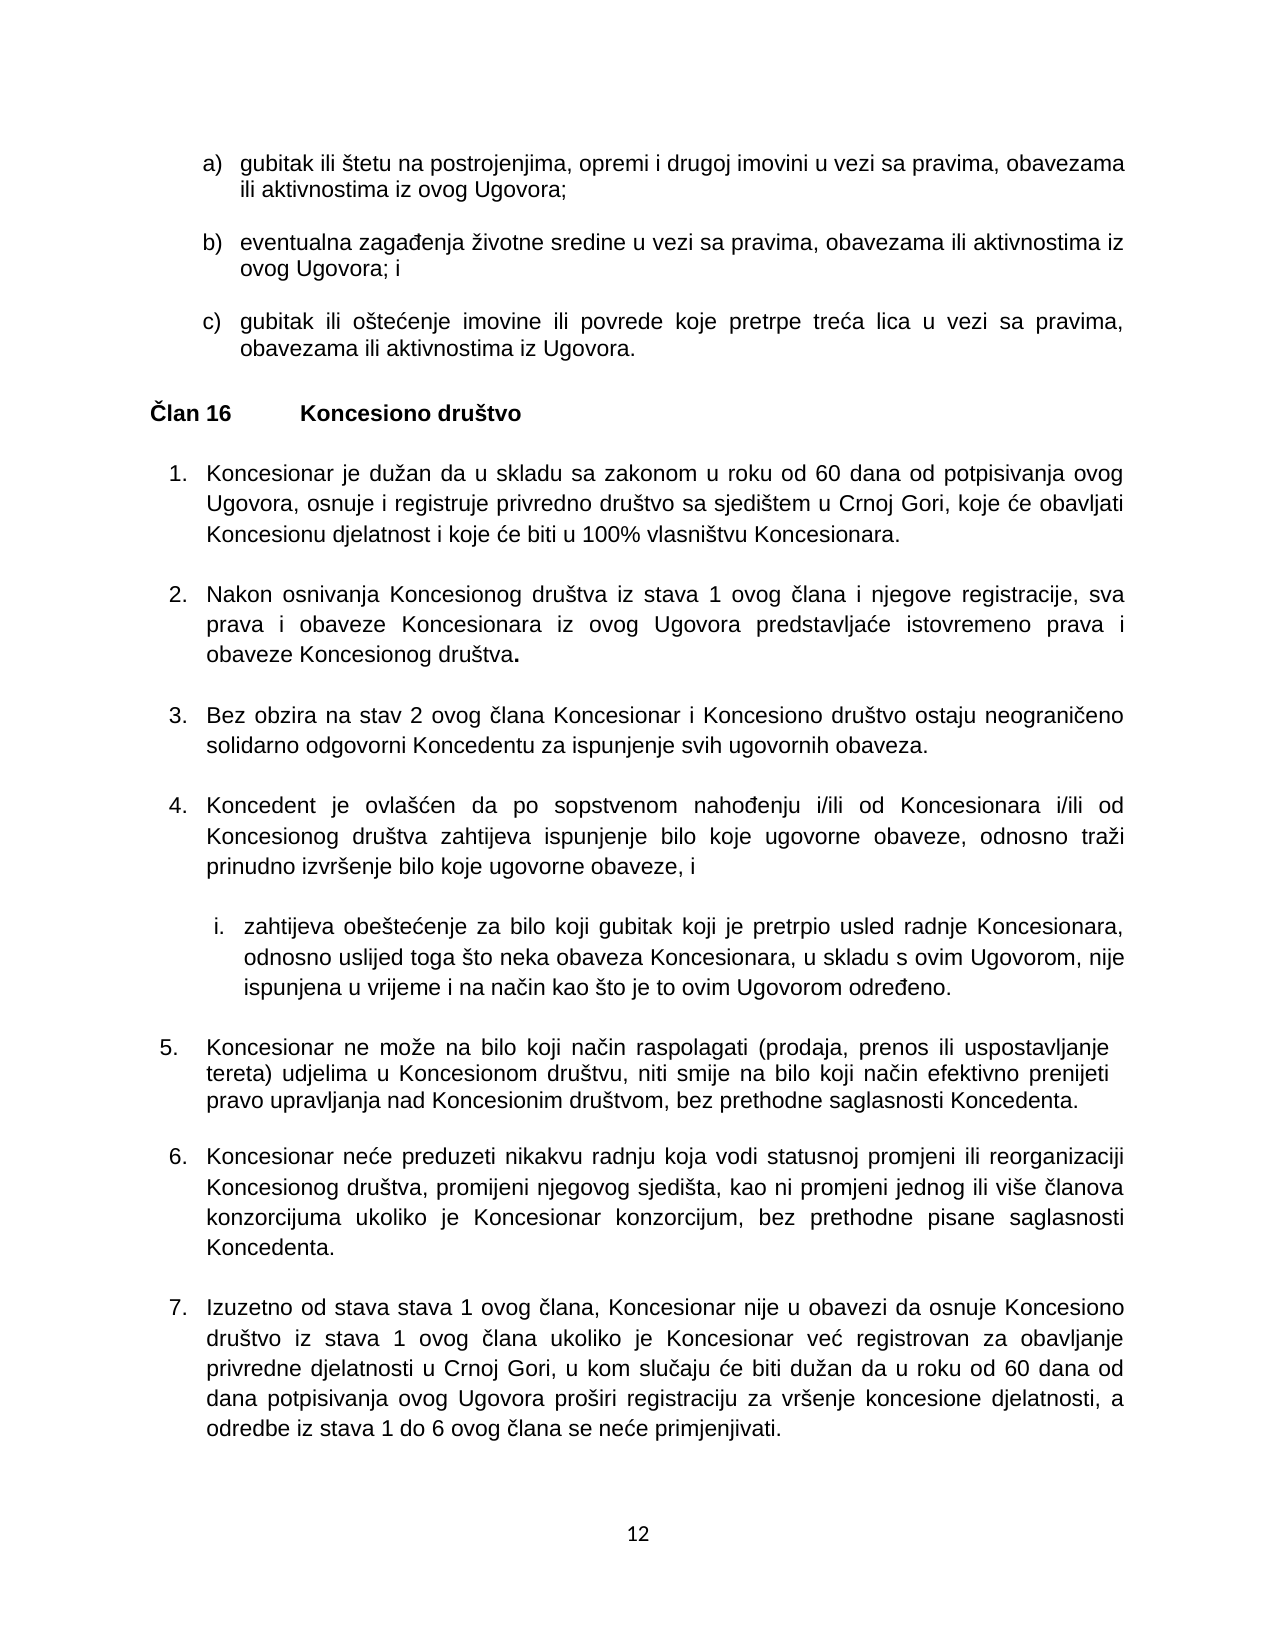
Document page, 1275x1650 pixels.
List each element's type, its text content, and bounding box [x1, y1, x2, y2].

list Bez obzira na stav 2 ovog člana Koncesionar i Koncesiono društvo ostaju neograničeno solidarno odgovorni Koncedentu za ispunjenje svih ugovornih obaveza. [169, 702, 1125, 758]
list Koncesionar je dužan da u skladu sa zakonom u roku od 60 dana od potpisivanja ovog Ugovora, osnuje i registruje privredno društvo sa sjedištem u Crnoj Gori, koje će obavljati Koncesionu djelatnost i koje će biti u 100% vlasništvu Koncesionara. [169, 460, 1125, 547]
list zahtijeva obeštećenje za bilo koji gubitak koji je pretrpio usled radnje Koncesionara, odnosno uslijed toga što neka obaveza Koncesionara, u skladu s ovim Ugovorom, nije ispunjena u vrijeme i na način kao što je to ovim Ugovorom određeno. [225, 913, 1125, 1000]
list Koncesionar ne može na bilo koji način raspolagati (prodaja, prenos ili uspostavljanje tereta) udjelima u Koncesionom društvu, niti smije na bilo koji način efektivno prenijeti pravo upravljanja nad Koncesionim društvom, bez prethodne saglasnosti Koncedenta. [159, 1034, 1110, 1113]
list eventualna zagađenja životne sredine u vezi sa pravima, obavezama ili aktivnostima iz ovog Ugovora; i [202, 229, 1125, 282]
list Izuzetno od stava stava 1 ovog člana, Koncesionar nije u obavezi da osnuje Koncesiono društvo iz stava 1 ovog člana ukoliko je Koncesionar već registrovan za obavljanje privredne djelatnosti u Crnoj Gori, u kom slučaju će biti dužan da u roku od 60 dana od dana potpisivanja ovog Ugovora proširi registraciju za vršenje koncesione djelatnosti, a odredbe iz stava 1 do 6 ovog člana se neće primjenjivati. [169, 1294, 1125, 1442]
list Koncedent je ovlašćen da po sopstvenom nahođenju i/ili od Koncesionara i/ili od Koncesionog društva zahtijeva ispunjenje bilo koje ugovorne obaveze, odnosno traži prinudno izvršenje bilo koje ugovorne obaveze, i [169, 792, 1125, 879]
list Nakon osnivanja Koncesionog društva iz stava 1 ovog člana i njegove registracije, sva prava i obaveze Koncesionara iz ovog Ugovora predstavljaće istovremeno prava i obaveze Koncesionog društva. [169, 581, 1125, 668]
list Koncesiono društvo [150, 400, 1125, 426]
list gubitak ili štetu na postrojenjima, opremi i drugoj imovini u vezi sa pravima, obavezama ili aktivnostima iz ovog Ugovora; [202, 150, 1125, 203]
list gubitak ili oštećenje imovine ili povrede koje pretrpe treća lica u vezi sa pravima, obavezama ili aktivnostima iz Ugovora. [202, 308, 1125, 361]
list Koncesionar neće preduzeti nikakvu radnju koja vodi statusnoj promjeni ili reorganizaciji Koncesionog društva, promijeni njegovog sjedišta, kao ni promjeni jednog ili više članova konzorcijuma ukoliko je Koncesionar konzorcijum, bez prethodne pisane saglasnosti Koncedenta. [169, 1143, 1125, 1260]
